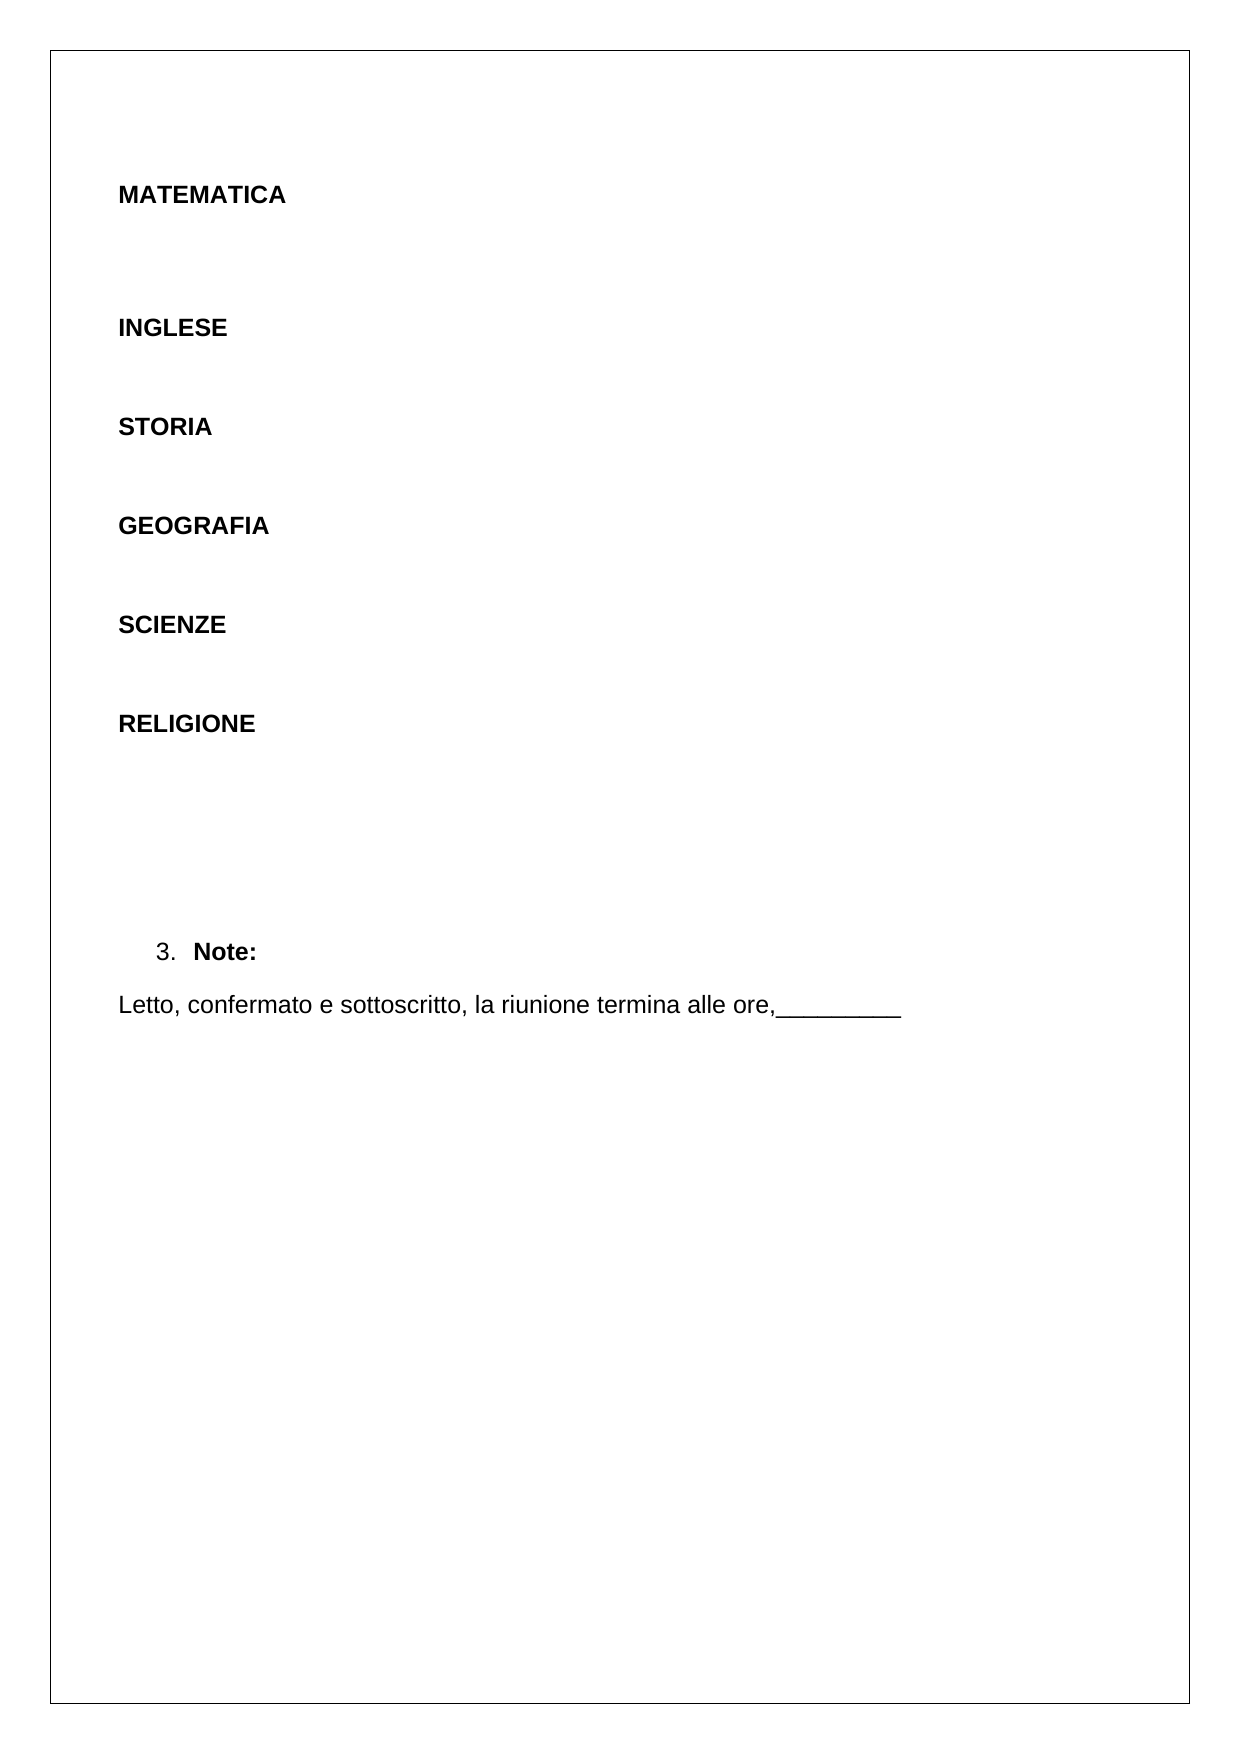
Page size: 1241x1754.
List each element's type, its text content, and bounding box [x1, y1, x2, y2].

list Note: [156, 936, 1122, 965]
text STORIA [118, 412, 1122, 440]
text GEOGRAFIA [118, 511, 1122, 539]
text Letto, confermato e sottoscritto, la riunione termina alle ore,_________ [118, 990, 1122, 1019]
text INGLESE [118, 313, 1122, 341]
text RELIGIONE [118, 709, 1122, 738]
text SCIENZE [118, 610, 1122, 638]
text MATEMATICA [118, 181, 1122, 209]
